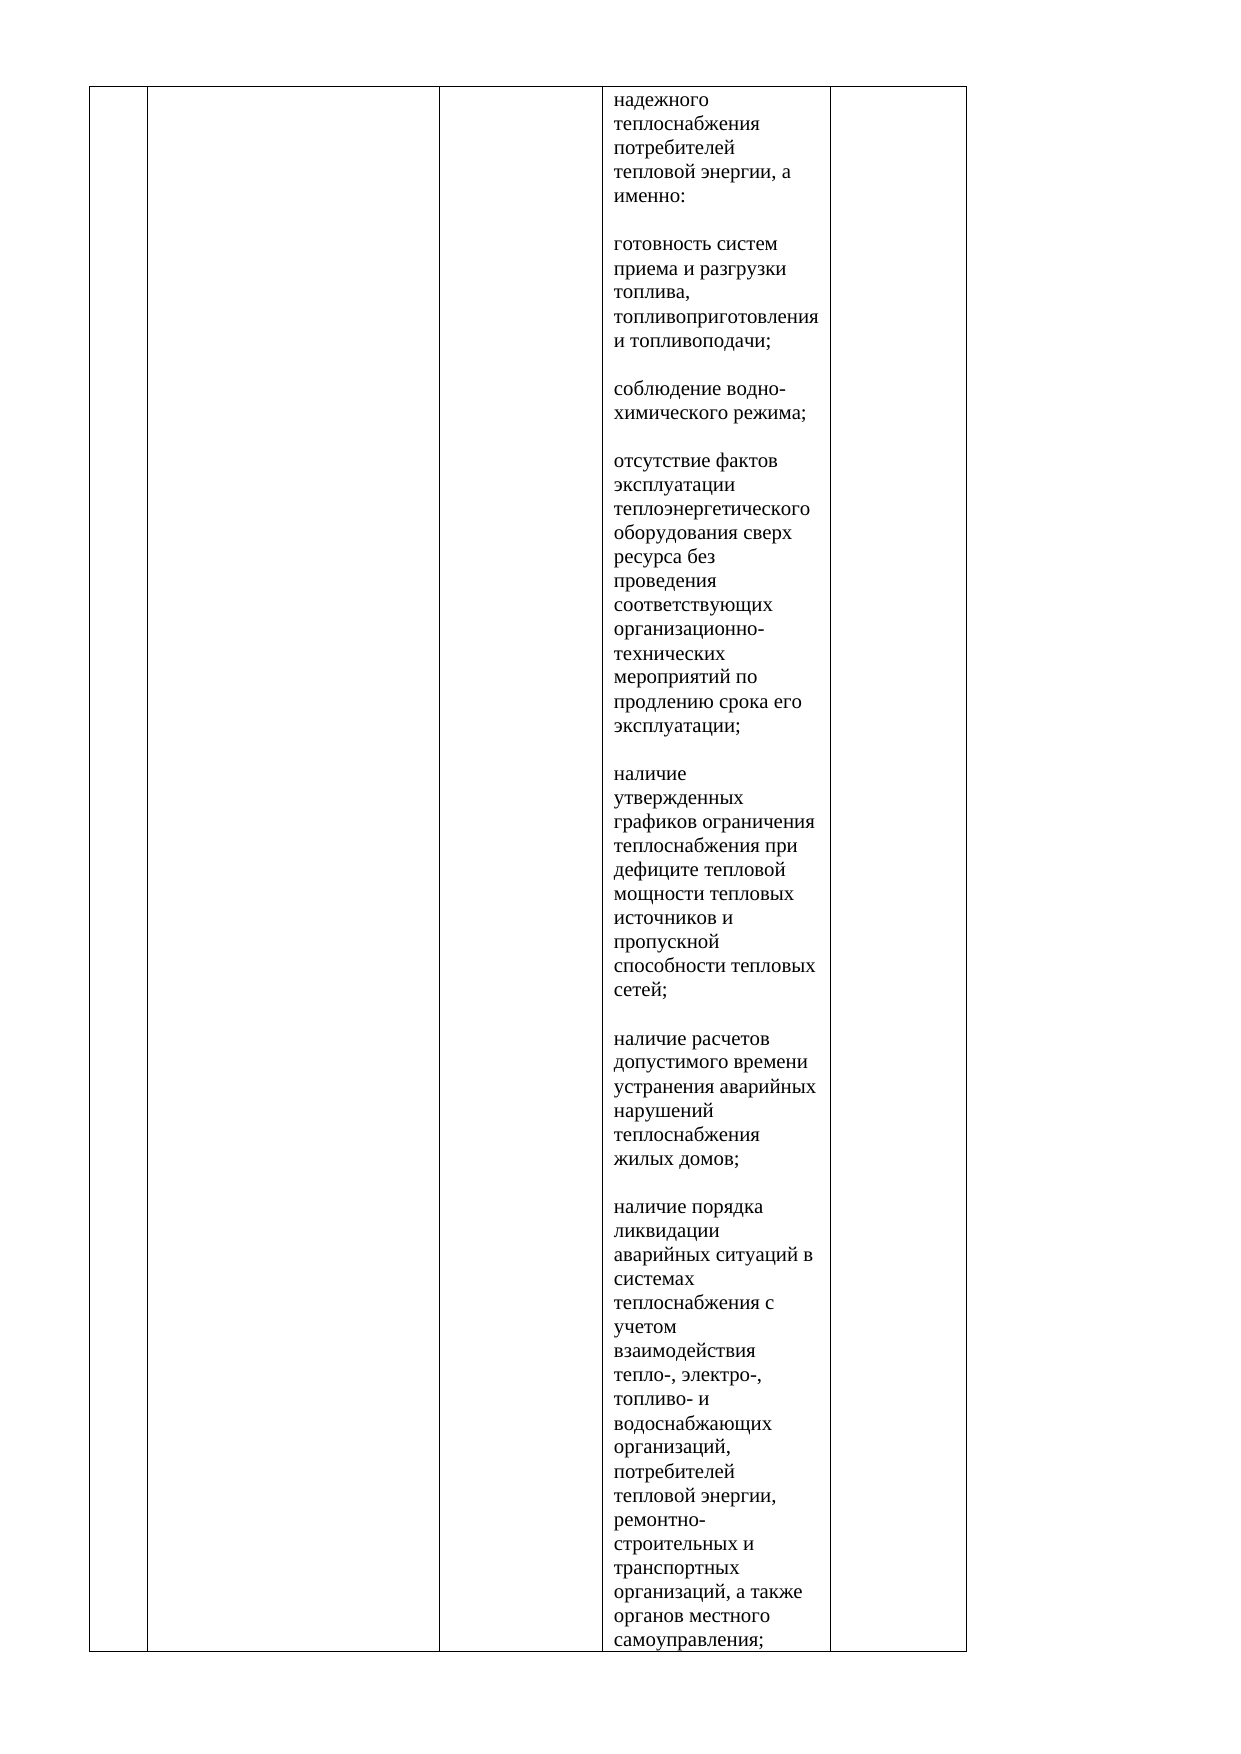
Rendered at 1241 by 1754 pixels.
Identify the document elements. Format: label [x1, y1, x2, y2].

table_header [75, 75, 1240, 1663]
